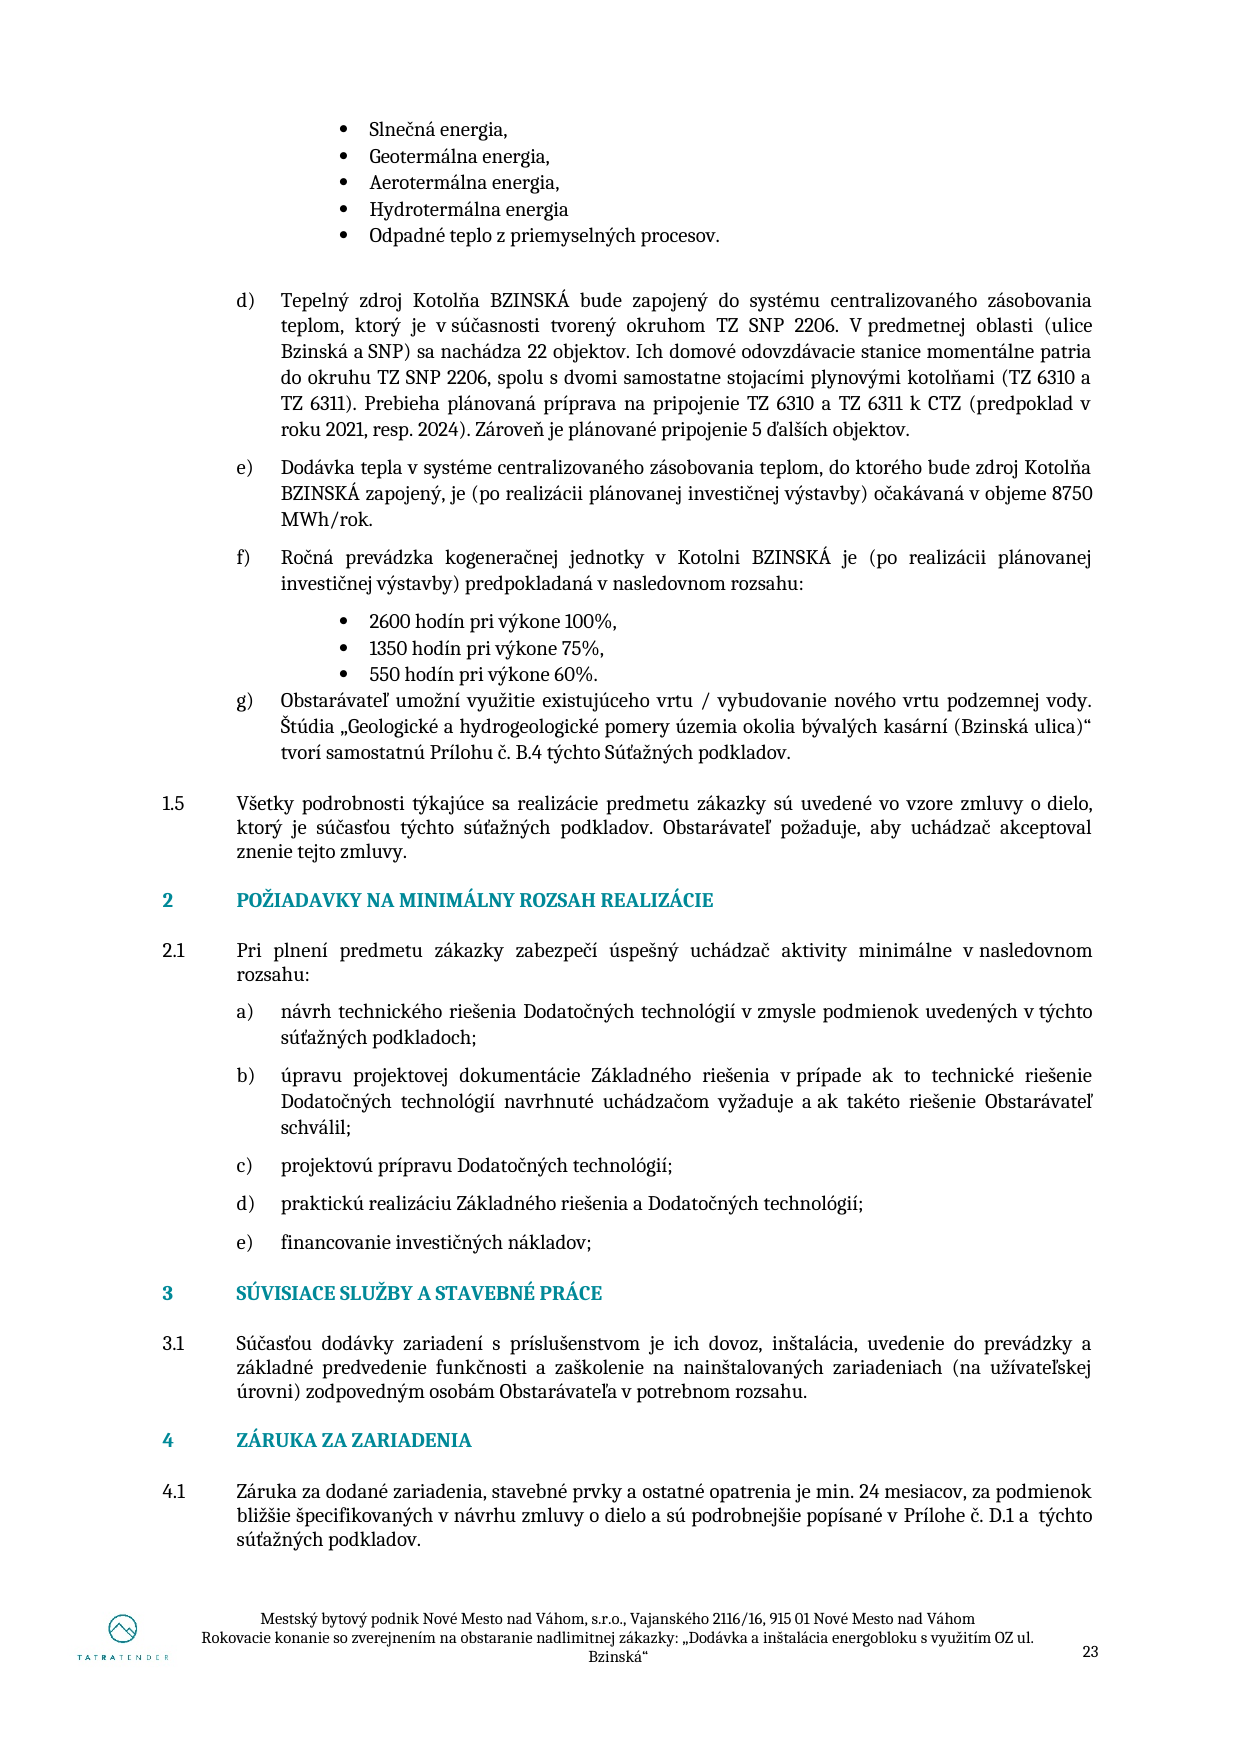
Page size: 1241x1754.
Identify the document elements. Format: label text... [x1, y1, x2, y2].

subtitle Súvisiace služby a stavebné práce [162, 1281, 1093, 1305]
subtitle praktickú realizáciu Základného riešenia a Dodatočných technológií; [236, 1192, 1093, 1216]
subtitle Súčasťou dodávky zariadení s príslušenstvom je ich dovoz, inštalácia, uvedenie do prevádzky a základné predvedenie funkčnosti a zaškolenie na nainštalovaných zariadeniach (na užívateľskej úrovni) zodpovedným osobám Obstarávateľa v potrebnom rozsahu. [162, 1332, 1093, 1404]
list 1350 hodín pri výkone 75%, [340, 636, 1093, 660]
subtitle Tepelný zdroj Kotolňa BZINSKÁ bude zapojený do systému centralizovaného zásobovania teplom, ktorý je v súčasnosti tvorený okruhom TZ SNP 2206. V predmetnej oblasti (ulice Bzinská a SNP) sa nachádza 22 objektov. Ich domové odovzdávacie stanice momentálne patria do okruhu TZ SNP 2206, spolu s dvomi samostatne stojacími plynovými kotolňami (TZ 6310 a TZ 6311). Prebieha plánovaná príprava na pripojenie TZ 6310 a TZ 6311 k CTZ (predpoklad v roku 2021, resp. 2024). Zároveň je plánované pripojenie 5 ďalších objektov. [236, 288, 1093, 441]
list Odpadné teplo z priemyselných procesov. [340, 223, 1093, 247]
subtitle Dodávka tepla v systéme centralizovaného zásobovania teplom, do ktorého bude zdroj Kotolňa BZINSKÁ zapojený, je (po realizácii plánovanej investičnej výstavby) očakávaná v objeme 8750 MWh/rok. [236, 456, 1093, 531]
subtitle Záruka za zariadenia [162, 1429, 1093, 1453]
subtitle Pri plnení predmetu zákazky zabezpečí úspešný uchádzač aktivity minimálne v nasledovnom rozsahu: [162, 939, 1093, 987]
list 2600 hodín pri výkone 100%, [340, 610, 1093, 634]
subtitle úpravu projektovej dokumentácie Základného riešenia v prípade ak to technické riešenie Dodatočných technológií navrhnuté uchádzačom vyžaduje a ak takéto riešenie Obstarávateľ schválil; [236, 1064, 1093, 1139]
picture [56, 1590, 189, 1684]
list Aerotermálna energia, [340, 171, 1093, 195]
subtitle Záruka za dodané zariadenia, stavebné prvky a ostatné opatrenia je min. 24 mesiacov, za podmienok bližšie špecifikovaných v návrhu zmluvy o dielo a sú podrobnejšie popísané v Prílohe č. D.1 a týchto súťažných podkladov. [162, 1480, 1093, 1552]
subtitle návrh technického riešenia Dodatočných technológií v zmysle podmienok uvedených v týchto súťažných podkladoch; [236, 999, 1093, 1049]
subtitle Ročná prevádzka kogeneračnej jednotky v Kotolni BZINSKÁ je (po realizácii plánovanej investičnej výstavby) predpokladaná v nasledovnom rozsahu: [236, 546, 1093, 596]
subtitle financovanie investičných nákladov; [236, 1230, 1093, 1254]
list Geotermálna energia, [340, 144, 1093, 168]
subtitle projektovú prípravu Dodatočných technológií; [236, 1154, 1093, 1178]
subtitle Všetky podrobnosti týkajúce sa realizácie predmetu zákazky sú uvedené vo vzore zmluvy o dielo, ktorý je súčasťou týchto súťažných podkladov. Obstarávateľ požaduje, aby uchádzač akceptoval znenie tejto zmluvy. [162, 791, 1093, 863]
list 550 hodín pri výkone 60%. [340, 663, 1093, 687]
list Hydrotermálna energia [340, 197, 1093, 221]
list Slnečná energia, [340, 118, 1093, 142]
subtitle Požiadavky na minimálny rozsah realizácie [162, 888, 1093, 912]
subtitle Obstarávateľ umožní využitie existujúceho vrtu / vybudovanie nového vrtu podzemnej vody. Štúdia „Geologické a hydrogeologické pomery územia okolia bývalých kasární (Bzinská ulica)“ tvorí samostatnú Prílohu č. B.4 týchto Súťažných podkladov. [236, 689, 1093, 764]
